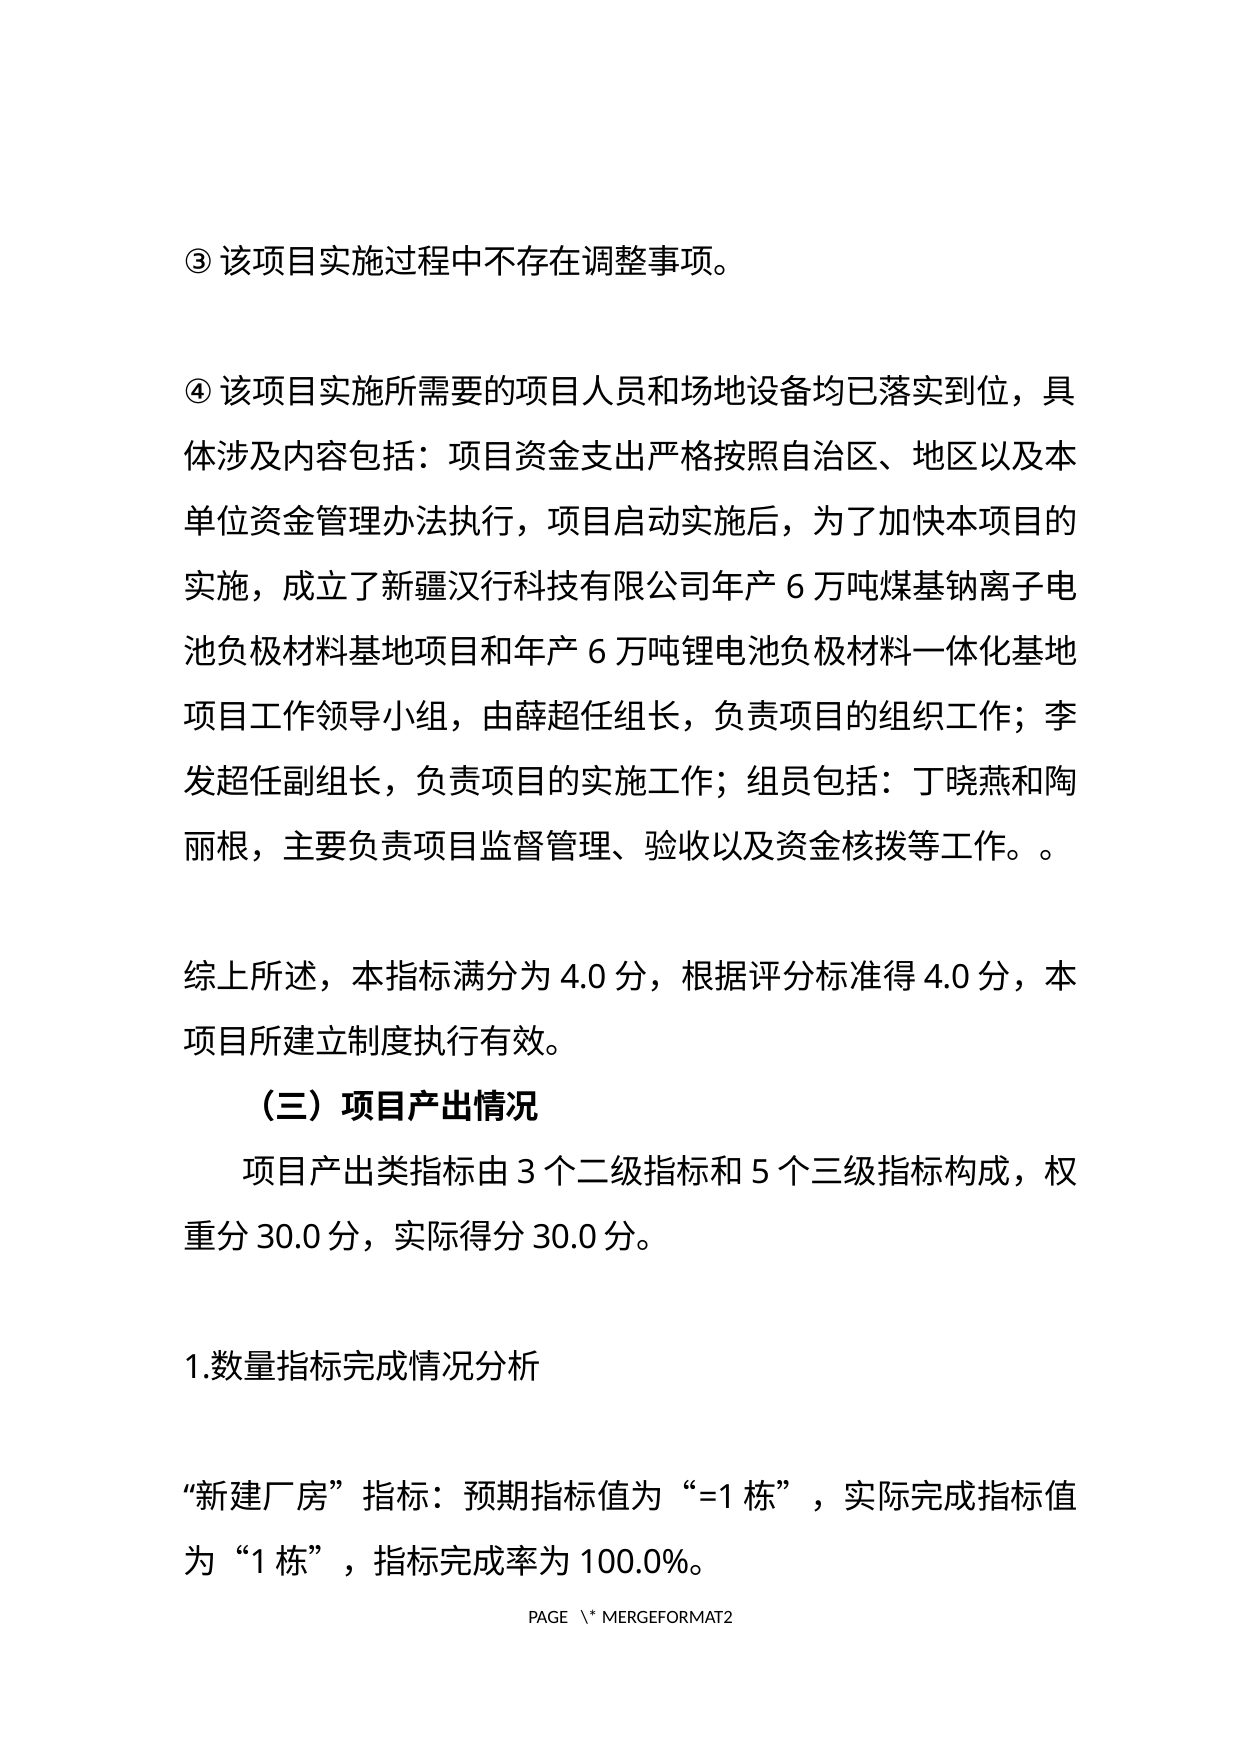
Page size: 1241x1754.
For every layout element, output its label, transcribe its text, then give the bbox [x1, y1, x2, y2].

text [183, 162, 1078, 1072]
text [183, 1137, 1078, 1592]
text （三）项目产出情况 [183, 1072, 1078, 1137]
